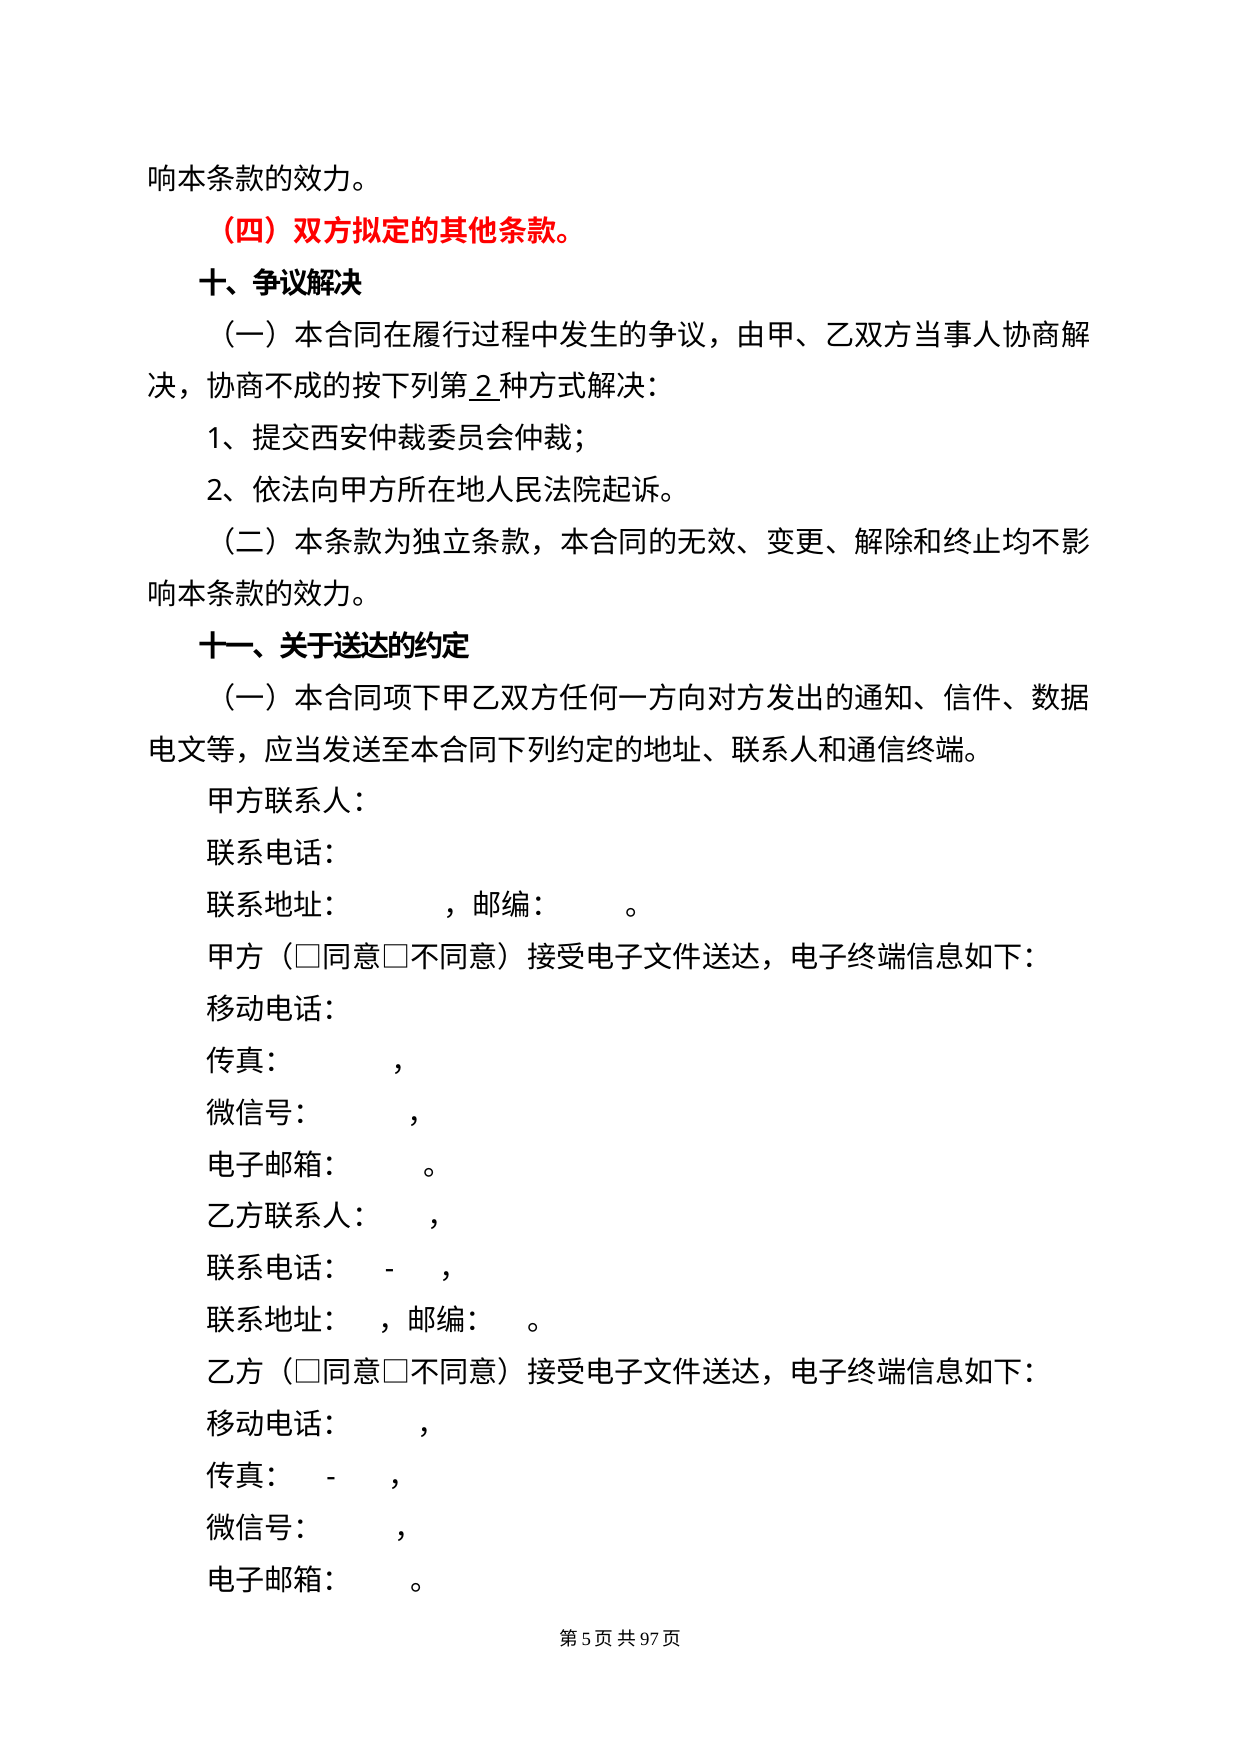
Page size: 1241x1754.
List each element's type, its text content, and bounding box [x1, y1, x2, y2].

text 移动电话： [148, 981, 1092, 1033]
text 移动电话： ， [148, 1396, 1092, 1448]
text 乙方（□同意□不同意）接受电子文件送达，电子终端信息如下： [148, 1344, 1092, 1396]
text 乙方联系人： ， [148, 1188, 1092, 1240]
text （一）本合同在履行过程中发生的争议，由甲、乙双方当事人协商解决，协商不成的按下列第 2 种方式解决： [148, 306, 1092, 410]
text 联系地址： ，邮编： 。 [148, 877, 1092, 929]
text 联系地址： ，邮编： 。 [148, 1292, 1092, 1344]
text （四）双方拟定的其他条款。 [148, 203, 1092, 254]
text （二）本条款为独立条款，本合同的无效、变更、解除和终止均不影响本条款的效力。 [148, 514, 1092, 618]
text 电子邮箱： 。 [148, 1136, 1092, 1188]
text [148, 151, 1092, 203]
text 2、依法向甲方所在地人民法院起诉。 [148, 462, 1092, 514]
text （一）本合同项下甲乙双方任何一方向对方发出的通知、信件、数据电文等，应当发送至本合同下列约定的地址、联系人和通信终端。 [148, 669, 1092, 773]
text 传真： - ， [148, 1448, 1092, 1499]
text 联系电话： [148, 825, 1092, 877]
text 微信号： ， [148, 1499, 1092, 1551]
text 十一、关于送达的约定 [148, 618, 1092, 669]
text 联系电话： - ， [148, 1240, 1092, 1292]
text 微信号： ， [148, 1084, 1092, 1136]
text 1、提交西安仲裁委员会仲裁； [148, 410, 1092, 462]
text 电子邮箱： 。 [148, 1551, 1092, 1603]
text 传真： ， [148, 1033, 1092, 1084]
text 甲方（□同意□不同意）接受电子文件送达，电子终端信息如下： [148, 929, 1092, 981]
text 甲方联系人： [148, 773, 1092, 825]
text 十、争议解决 [148, 254, 1092, 306]
